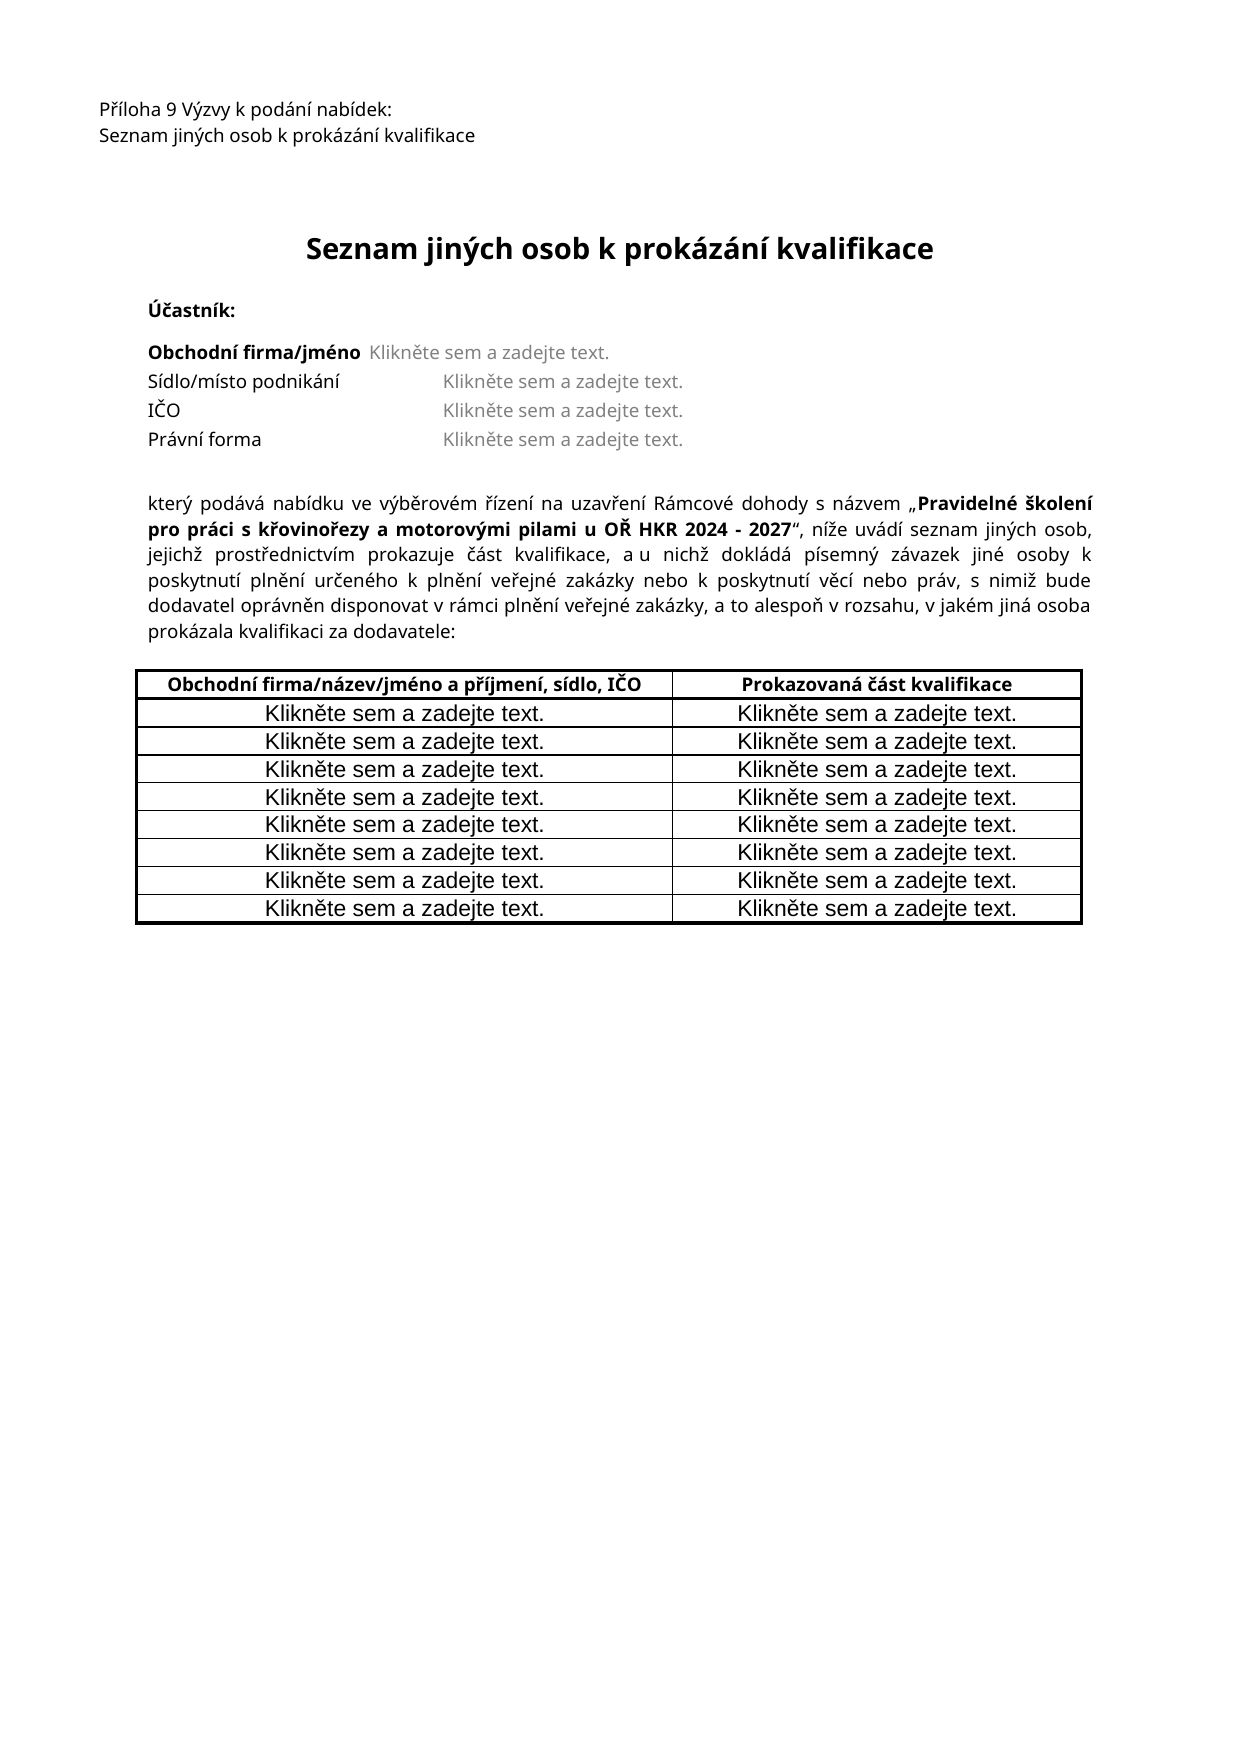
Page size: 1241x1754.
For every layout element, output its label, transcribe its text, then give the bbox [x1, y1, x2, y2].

text IČO [148, 394, 1093, 423]
text Účastník: [148, 293, 1093, 324]
title Seznam jiných osob k prokázání kvalifikace [148, 228, 1093, 268]
text Sídlo/místo podnikání [148, 365, 1093, 394]
text který podává nabídku ve výběrovém řízení na uzavření Rámcové dohody s názvem „Pravidelné školení pro práci s křovinořezy a motorovými pilami u OŘ HKR 2024 - 2027“, níže uvádí seznam jiných osob, jejichž prostřednictvím prokazuje část kvalifikace, a u nichž dokládá písemný závazek jiné osoby k poskytnutí plnění určeného k plnění veřejné zakázky nebo k poskytnutí věcí nebo práv, s nimiž bude dodavatel oprávněn disponovat v rámci plnění veřejné zakázky, a to alespoň v rozsahu, v jakém jiná osoba prokázala kvalifikaci za dodavatele: [148, 490, 1093, 643]
table_header Obchodní firma/název/jméno a příjmení, sídlo, IČO [138, 672, 672, 697]
table_header Prokazovaná část kvalifikace [673, 672, 1080, 697]
text Právní forma [148, 423, 1093, 452]
text Obchodní firma/jméno [148, 336, 1093, 365]
